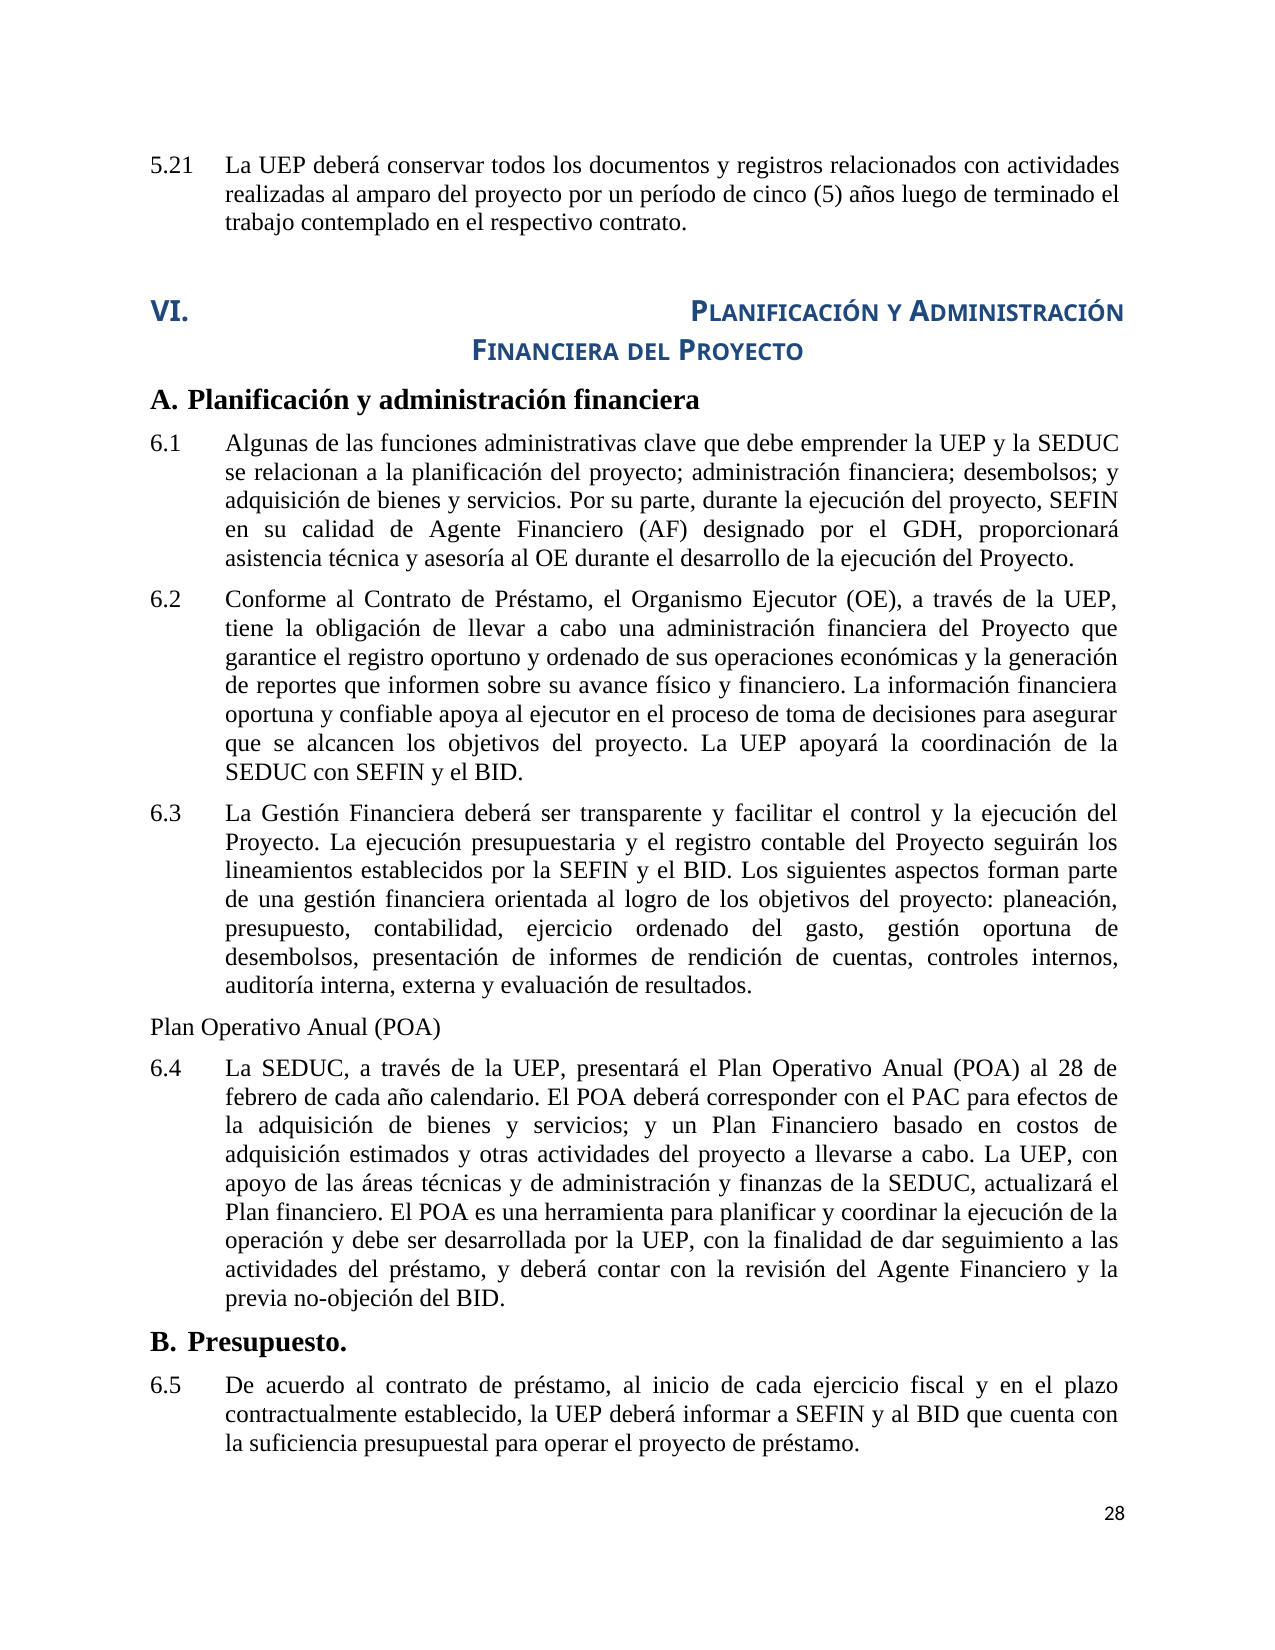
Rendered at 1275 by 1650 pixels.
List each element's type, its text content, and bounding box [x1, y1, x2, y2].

list Algunas de las funciones administrativas clave que debe emprender la UEP y la SEDUC se relacionan a la planificación del proyecto; administración financiera; desembolsos; y adquisición de bienes y servicios. Por su parte, durante la ejecución del proyecto, SEFIN en su calidad de Agente Financiero (AF) designado por el GDH, proporcionará asistencia técnica y asesoría al OE durante el desarrollo de la ejecución del Proyecto. [150, 428, 1119, 572]
list La SEDUC, a través de la UEP, presentará el Plan Operativo Anual (POA) al 28 de febrero de cada año calendario. El POA deberá corresponder con el PAC para efectos de la adquisición de bienes y servicios; y un Plan Financiero basado en costos de adquisición estimados y otras actividades del proyecto a llevarse a cabo. La UEP, con apoyo de las áreas técnicas y de administración y finanzas de la SEDUC, actualizará el Plan financiero. El POA es una herramienta para planificar y coordinar la ejecución de la operación y debe ser desarrollada por la UEP, con la finalidad de dar seguimiento a las actividades del préstamo, y deberá contar con la revisión del Agente Financiero y la previa no-objeción del BID. [150, 1053, 1119, 1312]
list La Gestión Financiera deberá ser transparente y facilitar el control y la ejecución del Proyecto. La ejecución presupuestaria y el registro contable del Proyecto seguirán los lineamientos establecidos por la SEFIN y el BID. Los siguientes aspectos forman parte de una gestión financiera orientada al logro de los objetivos del proyecto: planeación, presupuesto, contabilidad, ejercicio ordenado del gasto, gestión oportuna de desembolsos, presentación de informes de rendición de cuentas, controles internos, auditoría interna, externa y evaluación de resultados. [150, 798, 1119, 999]
list De acuerdo al contrato de préstamo, al inicio de cada ejercicio fiscal y en el plazo contractualmente establecido, la UEP deberá informar a SEFIN y al BID que cuenta con la suficiencia presupuestal para operar el proyecto de préstamo. [150, 1370, 1119, 1456]
subtitle Plan Operativo Anual (POA) [150, 1012, 1125, 1040]
list La UEP deberá conservar todos los documentos y registros relacionados con actividades realizadas al amparo del proyecto por un período de cinco (5) años luego de terminado el trabajo contemplado en el respectivo contrato. [150, 150, 1121, 236]
subtitle Planificación y administración financiera [150, 382, 1125, 415]
subtitle Planificación y Administración Financiera del Proyecto [150, 290, 1125, 369]
subtitle Presupuesto. [150, 1324, 1125, 1358]
list Conforme al Contrato de Préstamo, el Organismo Ejecutor (OE), a través de la UEP, tiene la obligación de llevar a cabo una administración financiera del Proyecto que garantice el registro oportuno y ordenado de sus operaciones económicas y la generación de reportes que informen sobre su avance físico y financiero. La información financiera oportuna y confiable apoya al ejecutor en el proceso de toma de decisiones para asegurar que se alcancen los objetivos del proyecto. La UEP apoyará la coordinación de la SEDUC con SEFIN y el BID. [150, 584, 1119, 785]
